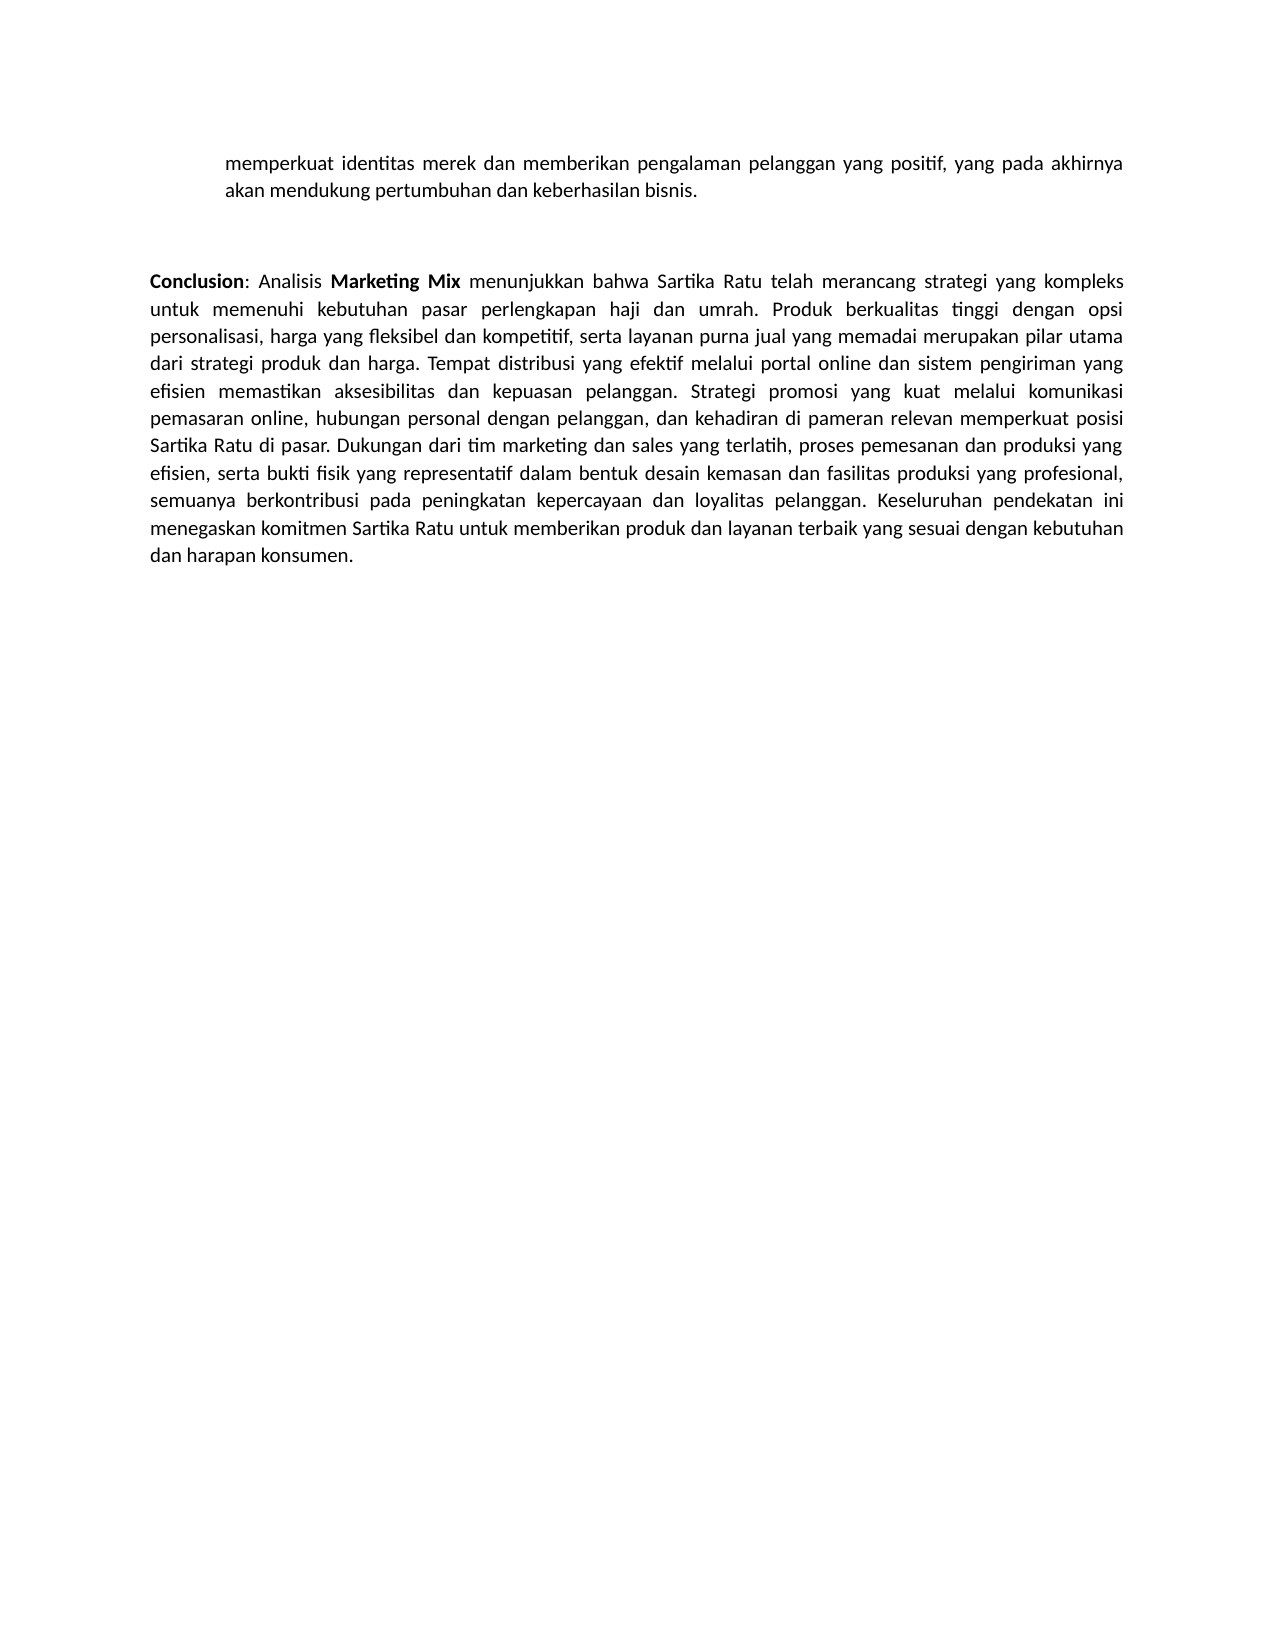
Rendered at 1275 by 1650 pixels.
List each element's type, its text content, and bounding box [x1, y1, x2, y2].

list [225, 150, 1125, 203]
text Conclusion: Analisis Marketing Mix menunjukkan bahwa Sartika Ratu telah merancang strategi yang kompleks untuk memenuhi kebutuhan pasar perlengkapan haji dan umrah. Produk berkualitas tinggi dengan opsi personalisasi, harga yang fleksibel dan kompetitif, serta layanan purna jual yang memadai merupakan pilar utama dari strategi produk dan harga. Tempat distribusi yang efektif melalui portal online dan sistem pengiriman yang efisien memastikan aksesibilitas dan kepuasan pelanggan. Strategi promosi yang kuat melalui komunikasi pemasaran online, hubungan personal dengan pelanggan, dan kehadiran di pameran relevan memperkuat posisi Sartika Ratu di pasar. Dukungan dari tim marketing dan sales yang terlatih, proses pemesanan dan produksi yang efisien, serta bukti fisik yang representatif dalam bentuk desain kemasan dan fasilitas produksi yang profesional, semuanya berkontribusi pada peningkatan kepercayaan dan loyalitas pelanggan. Keseluruhan pendekatan ini menegaskan komitmen Sartika Ratu untuk memberikan produk dan layanan terbaik yang sesuai dengan kebutuhan dan harapan konsumen. [150, 268, 1125, 568]
